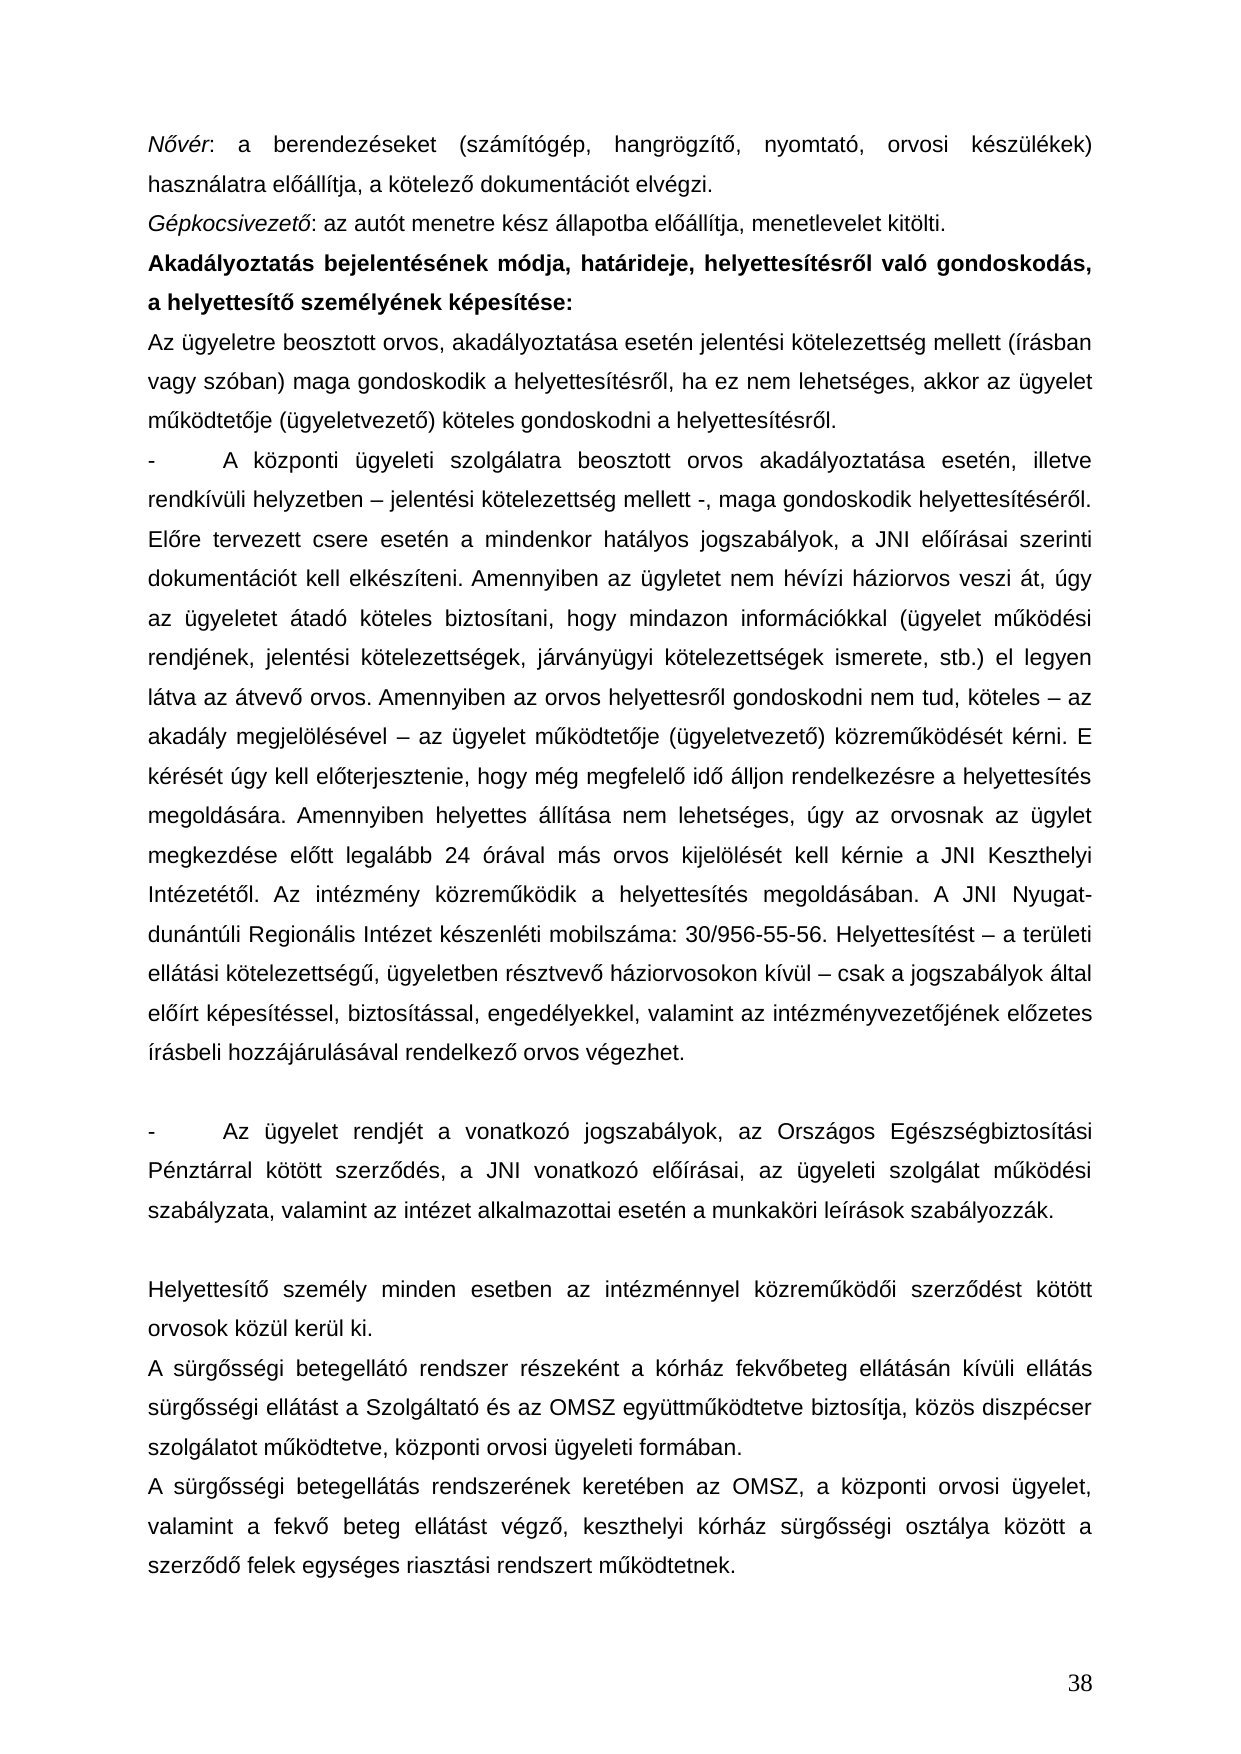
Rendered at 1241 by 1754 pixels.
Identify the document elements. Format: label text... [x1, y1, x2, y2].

text Helyettesítő személy minden esetben az intézménnyel közreműködői szerződést kötött orvosok közül kerül ki. [148, 1276, 1093, 1342]
text Gépkocsivezető: az autót menetre kész állapotba előállítja, menetlevelet kitölti. [148, 210, 1093, 236]
text - A központi ügyeleti szolgálatra beosztott orvos akadályoztatása esetén, illetve rendkívüli helyzetben – jelentési kötelezettség mellett -, maga gondoskodik helyettesítéséről. Előre tervezett csere esetén a mindenkor hatályos jogszabályok, a JNI előírásai szerinti dokumentációt kell elkészíteni. Amennyiben az ügyletet nem hévízi háziorvos veszi át, úgy az ügyeletet átadó köteles biztosítani, hogy mindazon információkkal (ügyelet működési rendjének, jelentési kötelezettségek, járványügyi kötelezettségek ismerete, stb.) el legyen látva az átvevő orvos. Amennyiben az orvos helyettesről gondoskodni nem tud, köteles – az akadály megjelölésével – az ügyelet működtetője (ügyeletvezető) közreműködését kérni. E kérését úgy kell előterjesztenie, hogy még megfelelő idő álljon rendelkezésre a helyettesítés megoldására. Amennyiben helyettes állítása nem lehetséges, úgy az orvosnak az ügylet megkezdése előtt legalább 24 órával más orvos kijelölését kell kérnie a JNI Keszthelyi Intézetétől. Az intézmény közreműködik a helyettesítés megoldásában. A JNI Nyugat-dunántúli Regionális Intézet készenléti mobilszáma: 30/956-55-56. Helyettesítést – a területi ellátási kötelezettségű, ügyeletben résztvevő háziorvosokon kívül – csak a jogszabályok által előírt képesítéssel, biztosítással, engedélyekkel, valamint az intézményvezetőjének előzetes írásbeli hozzájárulásával rendelkező orvos végezhet. [148, 447, 1093, 1065]
text Nővér: a berendezéseket (számítógép, hangrögzítő, nyomtató, orvosi készülékek) használatra előállítja, a kötelező dokumentációt elvégzi. [148, 131, 1093, 197]
text A sürgősségi betegellátás rendszerének keretében az OMSZ, a központi orvosi ügyelet, valamint a fekvő beteg ellátást végző, keszthelyi kórház sürgősségi osztálya között a szerződő felek egységes riasztási rendszert működtetnek. [148, 1473, 1093, 1579]
text A sürgősségi betegellátó rendszer részeként a kórház fekvőbeteg ellátásán kívüli ellátás sürgősségi ellátást a Szolgáltató és az OMSZ együttműködtetve biztosítja, közös diszpécser szolgálatot működtetve, központi orvosi ügyeleti formában. [148, 1355, 1093, 1460]
text Akadályoztatás bejelentésének módja, határideje, helyettesítésről való gondoskodás, a helyettesítő személyének képesítése: [148, 249, 1093, 315]
text Az ügyeletre beosztott orvos, akadályoztatása esetén jelentési kötelezettség mellett (írásban vagy szóban) maga gondoskodik a helyettesítésről, ha ez nem lehetséges, akkor az ügyelet működtetője (ügyeletvezető) köteles gondoskodni a helyettesítésről. [148, 328, 1093, 434]
text - Az ügyelet rendjét a vonatkozó jogszabályok, az Országos Egészségbiztosítási Pénztárral kötött szerződés, a JNI vonatkozó előírásai, az ügyeleti szolgálat működési szabályzata, valamint az intézet alkalmazottai esetén a munkaköri leírások szabályozzák. [148, 1118, 1093, 1223]
